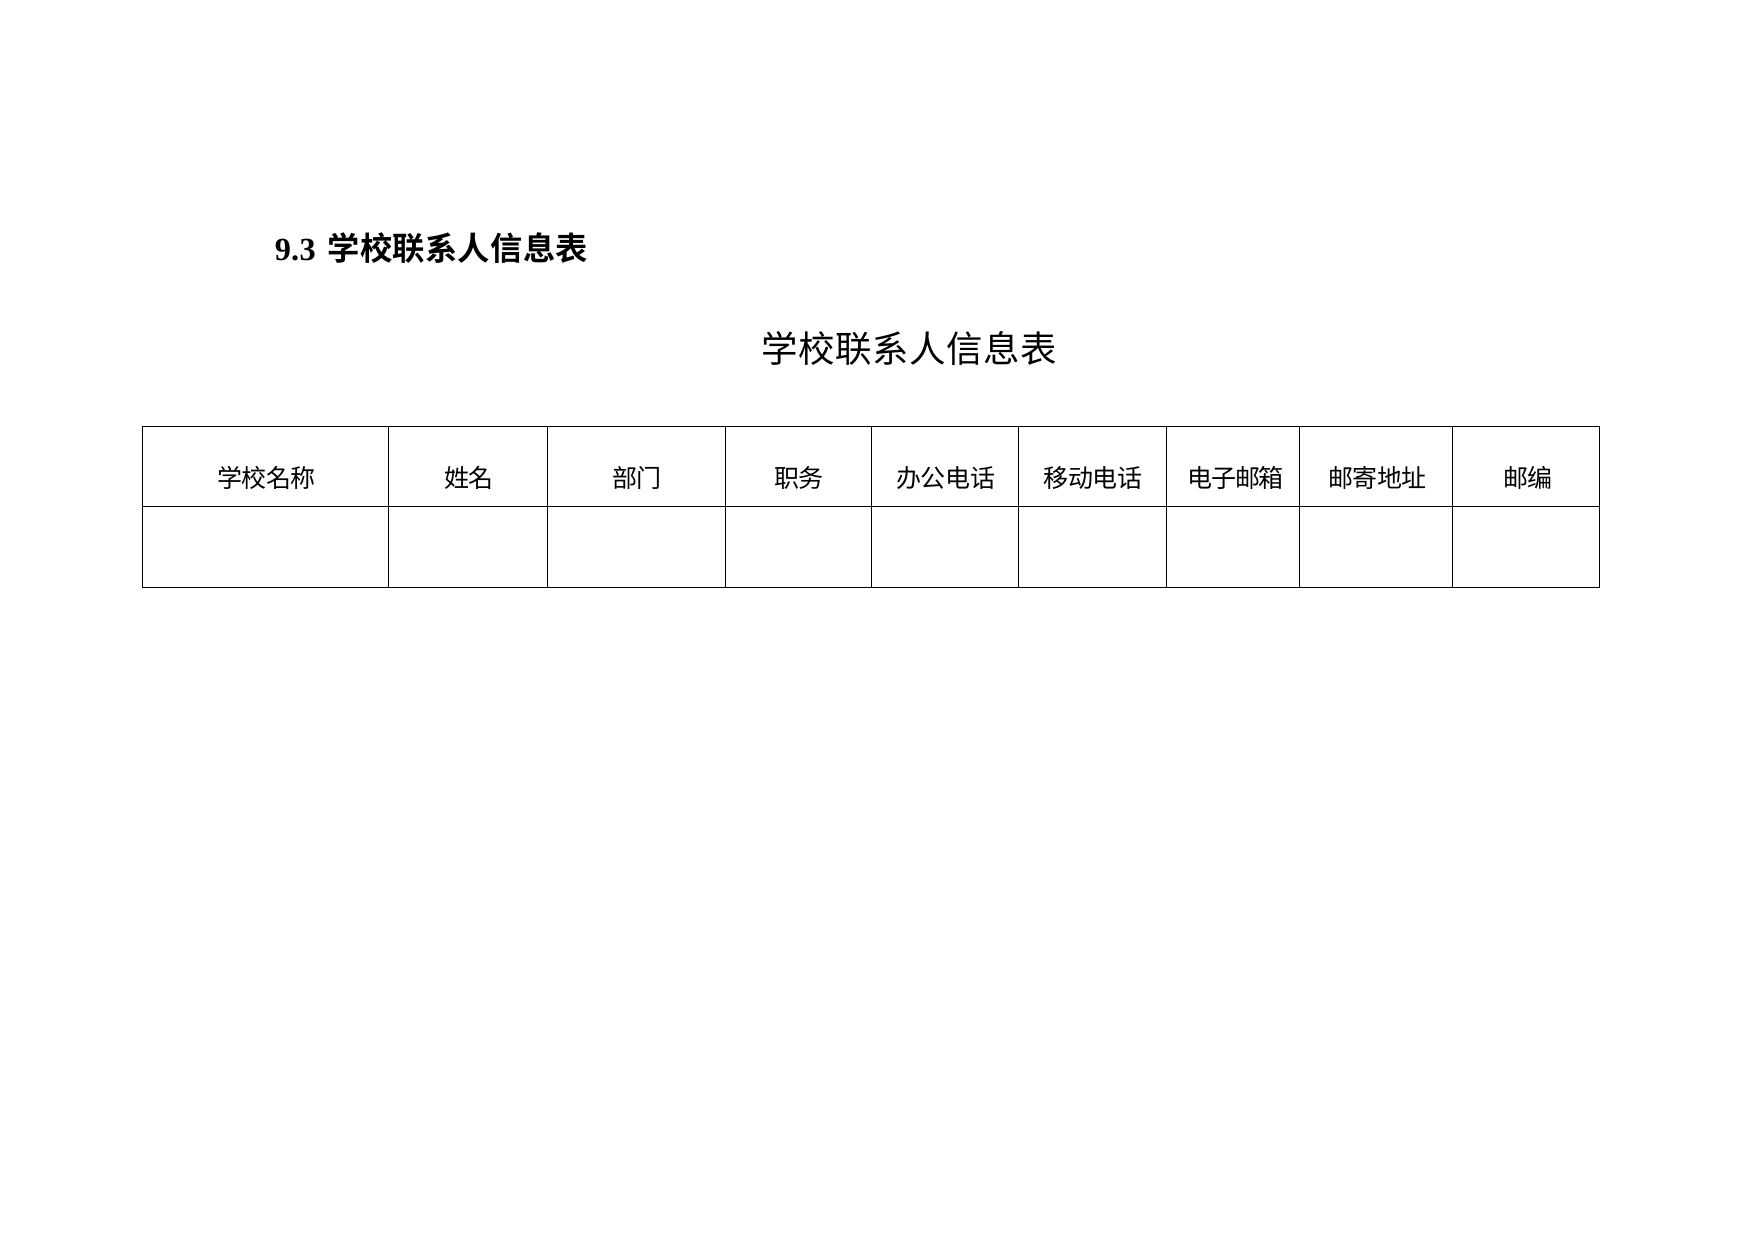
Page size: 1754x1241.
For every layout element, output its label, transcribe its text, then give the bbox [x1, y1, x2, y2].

table_cell [1019, 507, 1166, 587]
table_cell [548, 507, 725, 587]
table_header 邮编 [1453, 427, 1599, 506]
table_header 移动电话 [1019, 427, 1166, 506]
table_header 职务 [726, 427, 871, 506]
table_header 部门 [548, 427, 725, 506]
table_cell [1167, 507, 1299, 587]
table_header 电子邮箱 [1167, 427, 1299, 506]
table_cell [726, 507, 871, 587]
table_header 姓名 [389, 427, 547, 506]
table_cell [389, 507, 547, 587]
table_header 学校名称 [143, 427, 388, 506]
table_cell [1453, 507, 1599, 587]
table_cell [1300, 507, 1452, 587]
text 学校联系人信息表 [761, 333, 1600, 370]
table_header 办公电话 [872, 427, 1018, 506]
text 9.3 学校联系人信息表 [274, 227, 1600, 269]
table_cell [143, 507, 388, 587]
table_cell [872, 507, 1018, 587]
table_header 邮寄地址 [1300, 427, 1452, 506]
